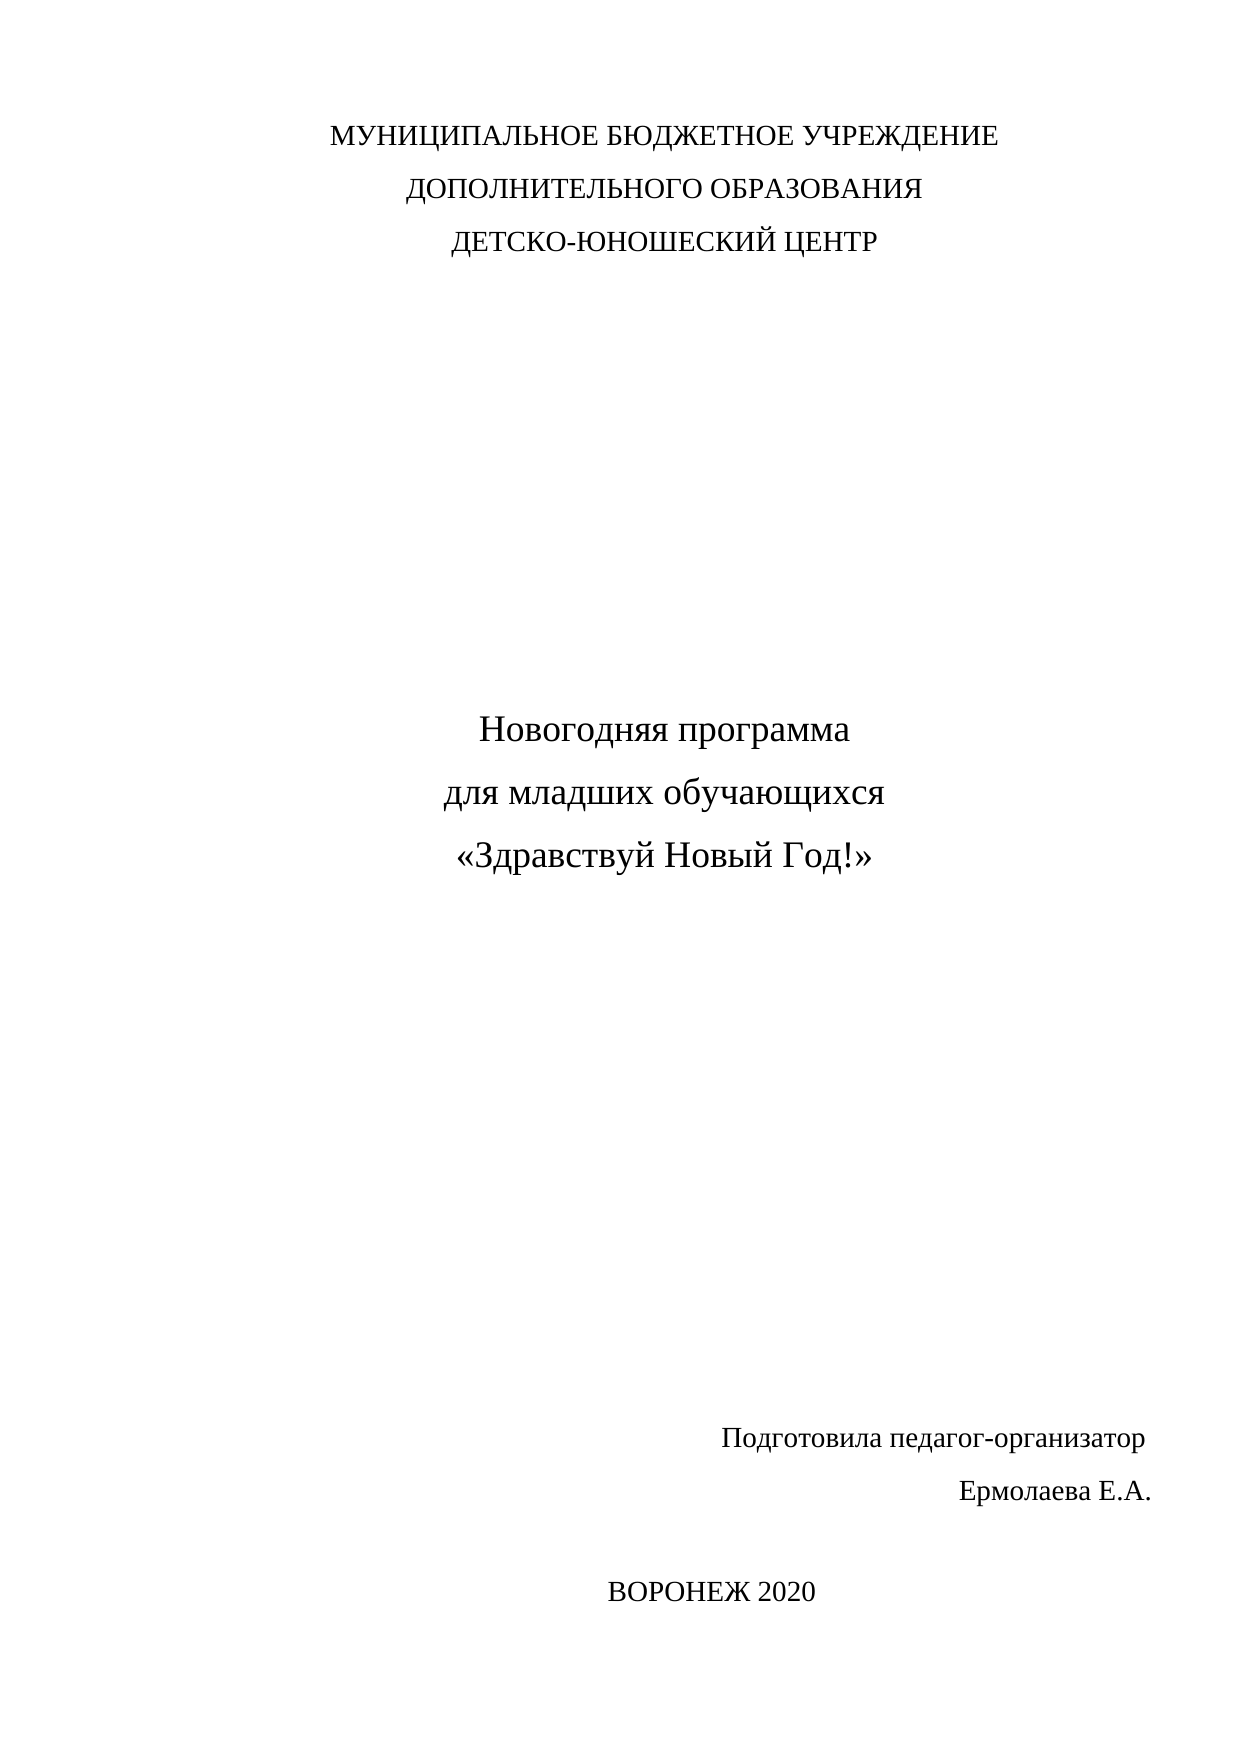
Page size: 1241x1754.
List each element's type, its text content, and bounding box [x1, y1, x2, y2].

text МУНИЦИПАЛЬНОЕ БЮДЖЕТНОЕ УЧРЕЖДЕНИЕ [177, 118, 1152, 152]
text Новогодняя программа [177, 706, 1152, 749]
text Подготовила педагог-организатор [177, 1420, 1152, 1454]
text «Здравствуй Новый Год!» [177, 832, 1152, 876]
text для младших обучающихся [177, 769, 1152, 812]
text ДЕТСКО-ЮНОШЕСКИЙ ЦЕНТР [177, 224, 1152, 257]
text ДОПОЛНИТЕЛЬНОГО ОБРАЗОВАНИЯ [177, 171, 1152, 204]
text Ермолаева Е.А. [177, 1473, 1152, 1507]
text Воронеж 2020 [177, 1574, 1152, 1607]
